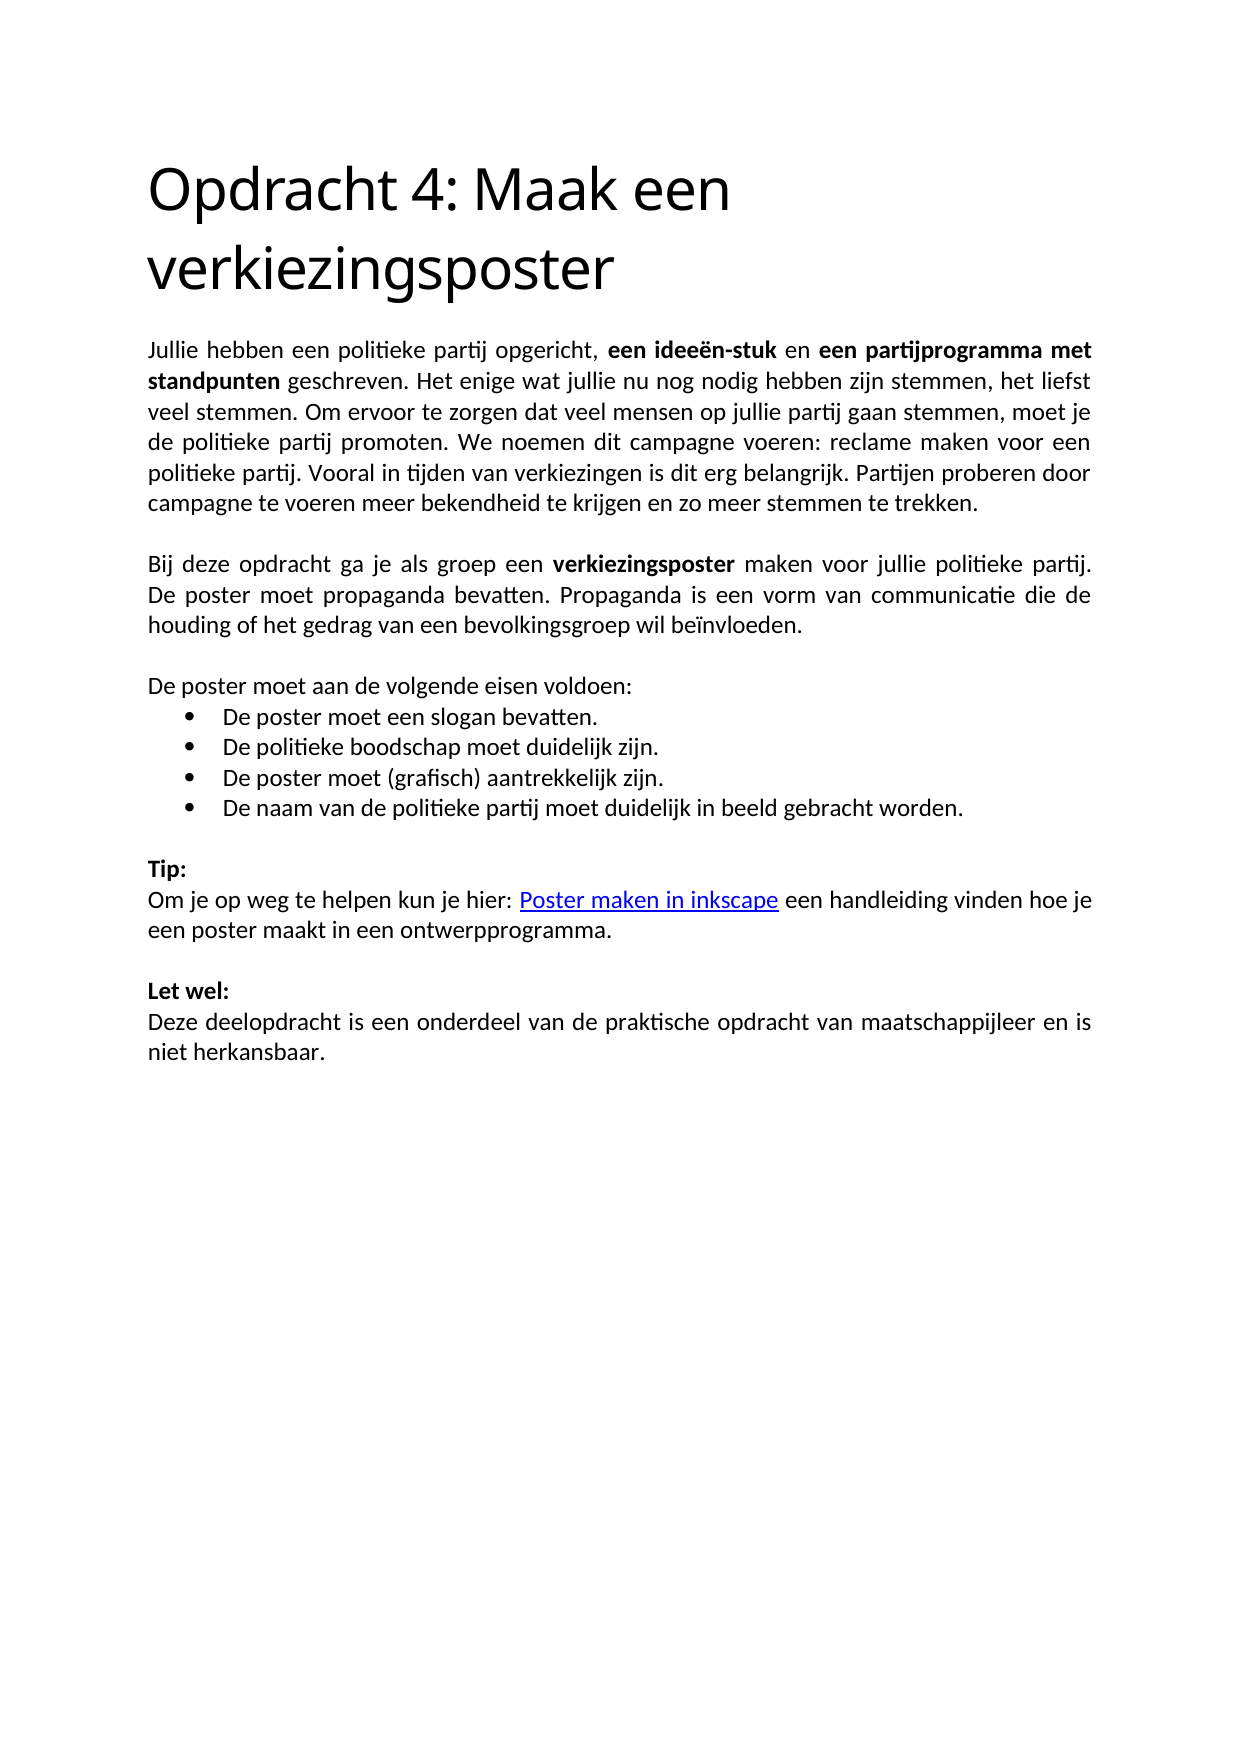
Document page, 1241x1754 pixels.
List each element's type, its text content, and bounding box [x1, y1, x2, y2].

list De naam van de politieke partij moet duidelijk in beeld gebracht worden. [185, 792, 1093, 823]
text Om je op weg te helpen kun je hier: Poster maken in inkscape een handleiding vinden hoe je een poster maakt in een ontwerpprogramma. [148, 884, 1093, 945]
text De poster moet aan de volgende eisen voldoen: [148, 670, 1093, 701]
text Bij deze opdracht ga je als groep een verkiezingsposter maken voor jullie politieke partij. De poster moet propaganda bevatten. Propaganda is een vorm van communicatie die de houding of het gedrag van een bevolkingsgroep wil beïnvloeden. [148, 548, 1093, 640]
list De poster moet een slogan bevatten. [185, 701, 1093, 731]
title Opdracht 4: Maak een verkiezingsposter [148, 148, 1093, 307]
text Let wel: [148, 976, 1093, 1006]
text Tip: [148, 853, 1093, 884]
list De poster moet (grafisch) aantrekkelijk zijn. [185, 762, 1093, 792]
list De politieke boodschap moet duidelijk zijn. [185, 731, 1093, 762]
text Jullie hebben een politieke partij opgericht, een ideeën-stuk en een partijprogramma met standpunten geschreven. Het enige wat jullie nu nog nodig hebben zijn stemmen, het liefst veel stemmen. Om ervoor te zorgen dat veel mensen op jullie partij gaan stemmen, moet je de politieke partij promoten. We noemen dit campagne voeren: reclame maken voor een politieke partij. Vooral in tijden van verkiezingen is dit erg belangrijk. Partijen proberen door campagne te voeren meer bekendheid te krijgen en zo meer stemmen te trekken. [148, 334, 1093, 518]
text Deze deelopdracht is een onderdeel van de praktische opdracht van maatschappijleer en is niet herkansbaar. [148, 1006, 1093, 1067]
